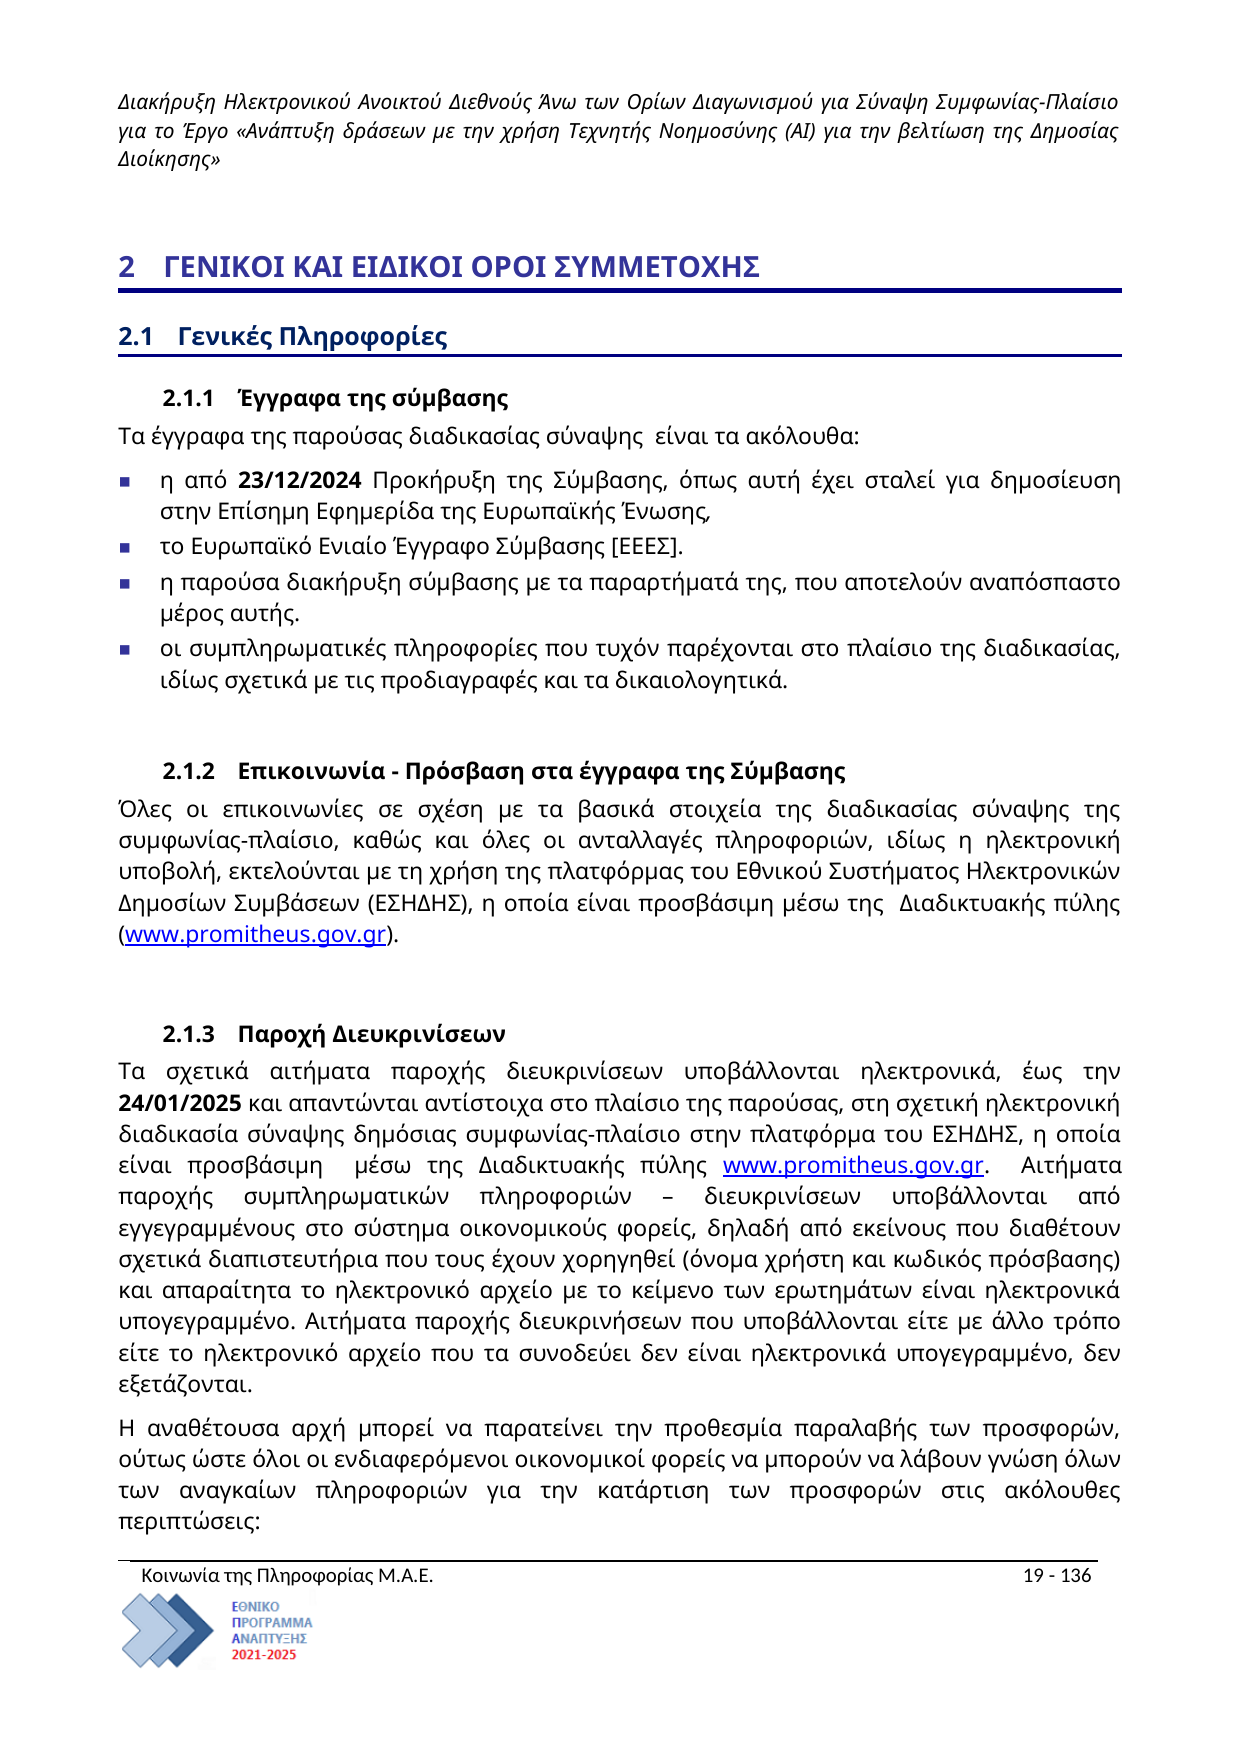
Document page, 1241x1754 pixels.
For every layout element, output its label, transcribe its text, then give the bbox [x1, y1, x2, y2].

subtitle Παροχή Διευκρινίσεων [162, 1018, 1122, 1049]
list η παρούσα διακήρυξη σύμβασης με τα παραρτήματά της, που αποτελούν αναπόσπαστο μέρος αυτής. [118, 566, 1122, 628]
subtitle Επικοινωνία - Πρόσβαση στα έγγραφα της Σύμβασης [162, 755, 1122, 787]
subtitle Έγγραφα της σύμβασης [162, 382, 1122, 414]
text Τα σχετικά αιτήματα παροχής διευκρινίσεων υποβάλλονται ηλεκτρονικά, έως την 24/01/2025 και απαντώνται αντίστοιχα στο πλαίσιο της παρούσας, στη σχετική ηλεκτρονική διαδικασία σύναψης δημόσιας συμφωνίας-πλαίσιο στην πλατφόρμα του ΕΣΗΔΗΣ, η οποία είναι προσβάσιμη μέσω της Διαδικτυακής πύλης www.promitheus.gov.gr. Αιτήματα παροχής συμπληρωματικών πληροφοριών – διευκρινίσεων υποβάλλονται από εγγεγραμμένους στο σύστημα οικονομικούς φορείς, δηλαδή από εκείνους που διαθέτουν σχετικά διαπιστευτήρια που τους έχουν χορηγηθεί (όνομα χρήστη και κωδικός πρόσβασης) και απαραίτητα το ηλεκτρονικό αρχείο με το κείμενο των ερωτημάτων είναι ηλεκτρονικά υπογεγραμμένο. Αιτήματα παροχής διευκρινήσεων που υποβάλλονται είτε με άλλο τρόπο είτε το ηλεκτρονικό αρχείο που τα συνοδεύει δεν είναι ηλεκτρονικά υπογεγραμμένο, δεν εξετάζονται. [118, 1055, 1122, 1399]
text Όλες οι επικοινωνίες σε σχέση με τα βασικά στοιχεία της διαδικασίας σύναψης της συμφωνίας-πλαίσιο, καθώς και όλες οι ανταλλαγές πληροφοριών, ιδίως η ηλεκτρονική υποβολή, εκτελούνται με τη χρήση της πλατφόρμας του Εθνικού Συστήματος Ηλεκτρονικών Δημοσίων Συμβάσεων (ΕΣΗΔΗΣ), η οποία είναι προσβάσιμη μέσω της Διαδικτυακής πύλης (www.promitheus.gov.gr). [118, 793, 1122, 949]
text Η αναθέτουσα αρχή μπορεί να παρατείνει την προθεσμία παραλαβής των προσφορών, ούτως ώστε όλοι οι ενδιαφερόμενοι οικονομικοί φορείς να μπορούν να λάβουν γνώση όλων των αναγκαίων πληροφοριών για την κατάρτιση των προσφορών στις ακόλουθες περιπτώσεις: [118, 1412, 1122, 1537]
list η από 23/12/2024 Προκήρυξη της Σύμβασης, όπως αυτή έχει σταλεί για δημοσίευση στην Επίσημη Εφημερίδα της Ευρωπαϊκής Ένωσης, [118, 464, 1122, 526]
subtitle Γενικές Πληροφορίες [118, 318, 1122, 354]
subtitle ΓΕΝΙΚΟΙ ΚΑΙ ΕΙΔΙΚΟΙ ΟΡΟΙ ΣΥΜΜΕΤΟΧΗΣ [118, 247, 1122, 288]
text Τα έγγραφα της παρούσας διαδικασίας σύναψης είναι τα ακόλουθα: [118, 420, 1122, 451]
list το Ευρωπαϊκό Ενιαίο Έγγραφο Σύμβασης [ΕΕΕΣ]. [118, 530, 1122, 562]
list οι συμπληρωματικές πληροφορίες που τυχόν παρέχονται στο πλαίσιο της διαδικασίας, ιδίως σχετικά με τις προδιαγραφές και τα δικαιολογητικά. [118, 632, 1122, 695]
